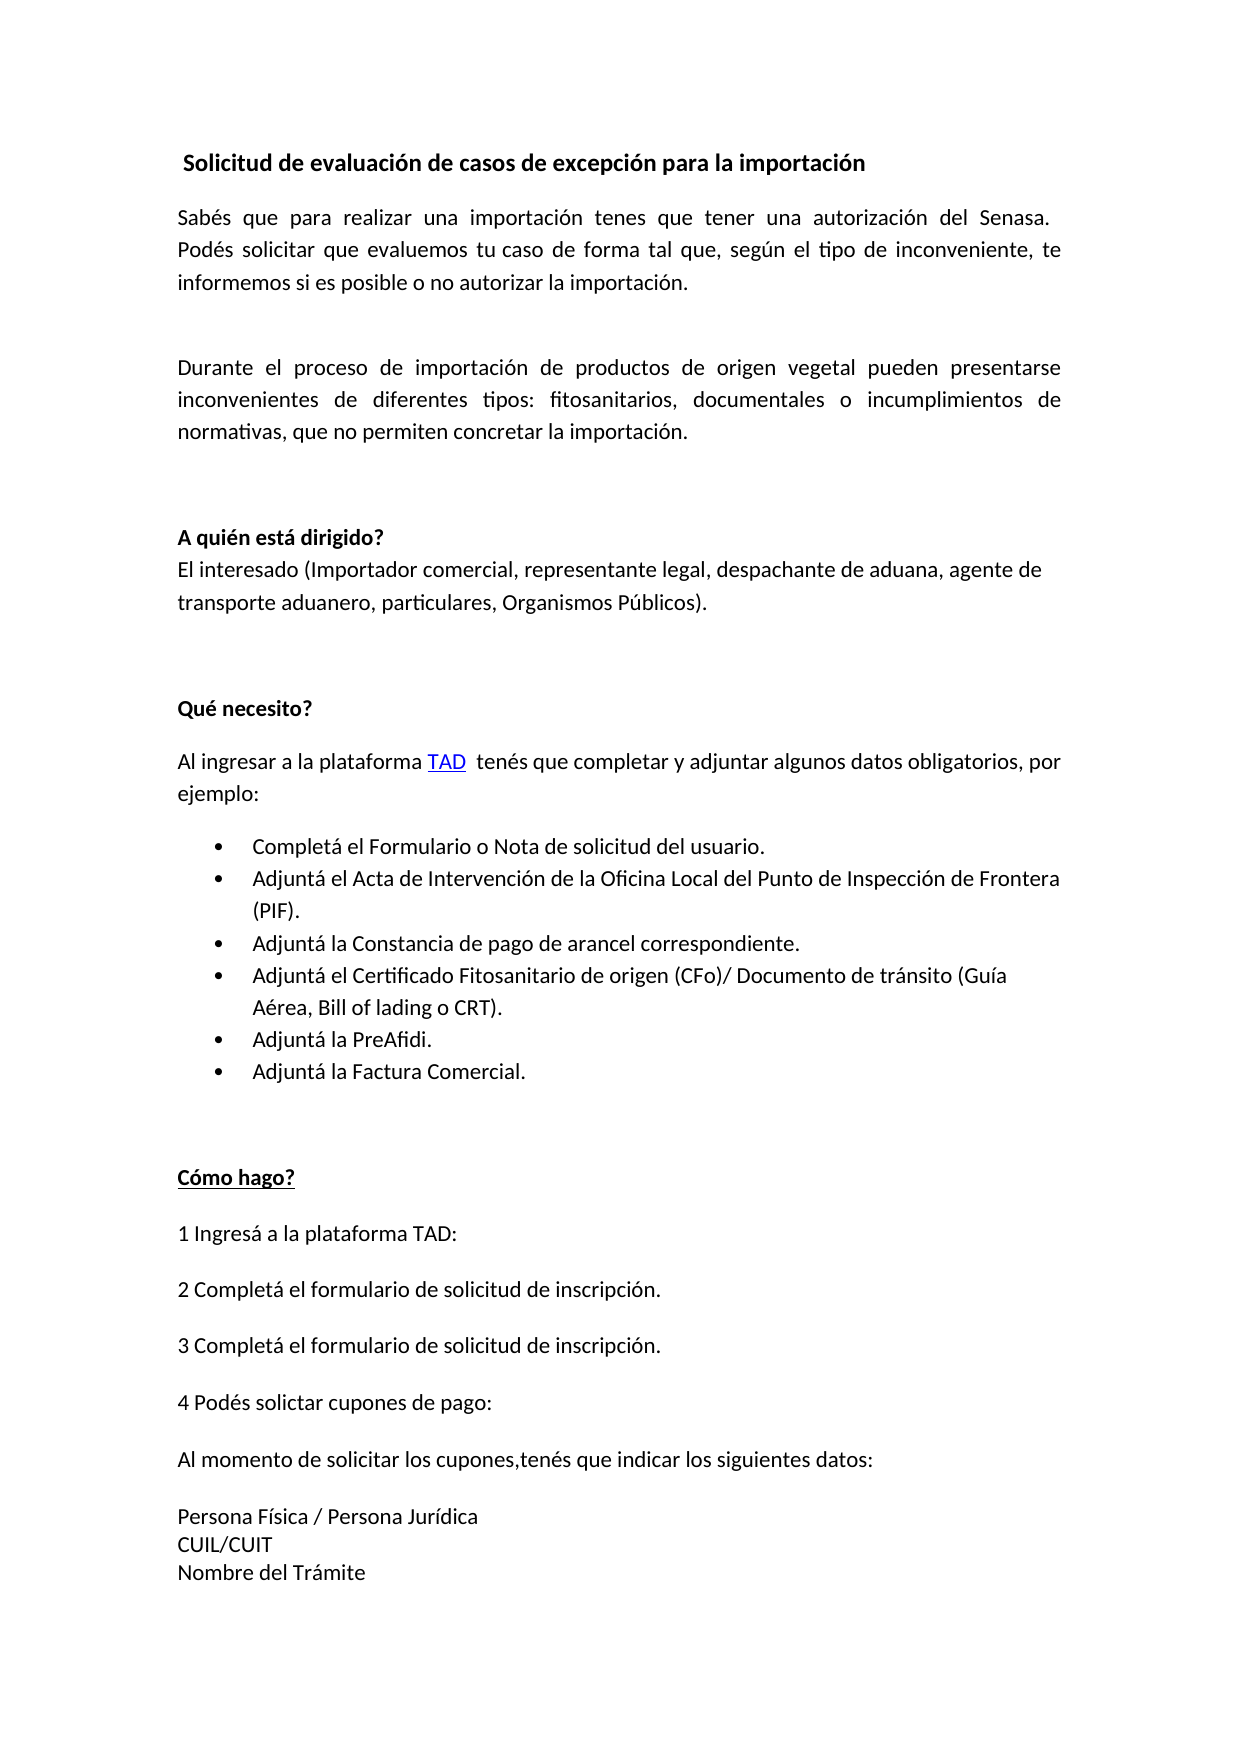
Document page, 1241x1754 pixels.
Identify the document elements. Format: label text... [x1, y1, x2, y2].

text 1 Ingresá a la plataforma TAD: [177, 1191, 1063, 1276]
list Adjuntá el Acta de Intervención de la Oficina Local del Punto de Inspección de Frontera (PIF). [215, 864, 1063, 924]
text A quién está dirigido? El interesado (Importador comercial, representante legal, despachante de aduana, agente de transporte aduanero, particulares, Organismos Públicos). [177, 523, 1063, 616]
list Adjuntá el Certificado Fitosanitario de origen (CFo)/ Documento de tránsito (Guía Aérea, Bill of lading o CRT). [215, 961, 1063, 1021]
text Qué necesito? [177, 694, 1063, 722]
text 4 Podés solictar cupones de pago: [177, 1388, 1063, 1416]
text 2 Completá el formulario de solicitud de inscripción. [177, 1276, 1063, 1303]
text 3 Completá el formulario de solicitud de inscripción. [177, 1332, 1063, 1359]
list Adjuntá la Factura Comercial. [215, 1057, 1063, 1085]
text Al ingresar a la plataforma TAD tenés que completar y adjuntar algunos datos obligatorios, por ejemplo: [177, 747, 1063, 807]
text Durante el proceso de importación de productos de origen vegetal pueden presentarse inconvenientes de diferentes tipos: fitosanitarios, documentales o incumplimientos de normativas, que no permiten concretar la importación. [177, 321, 1063, 445]
text Cómo hago? [177, 1163, 1063, 1191]
list Completá el Formulario o Nota de solicitud del usuario. [215, 832, 1063, 860]
text Al momento de solicitar los cupones,tenés que indicar los siguientes datos: [177, 1445, 1063, 1473]
list Adjuntá la PreAfidi. [215, 1025, 1063, 1053]
text Sabés que para realizar una importación tenes que tener una autorización del Senasa. Podés solicitar que evaluemos tu caso de forma tal que, según el tipo de inconveniente, te informemos si es posible o no autorizar la importación. [177, 203, 1063, 296]
list Adjuntá la Constancia de pago de arancel correspondiente. [215, 929, 1063, 957]
text Solicitud de evaluación de casos de excepción para la importación [177, 148, 1063, 178]
text Persona Física / Persona Jurídica CUIL/CUIT Nombre del Trámite [177, 1502, 1063, 1586]
